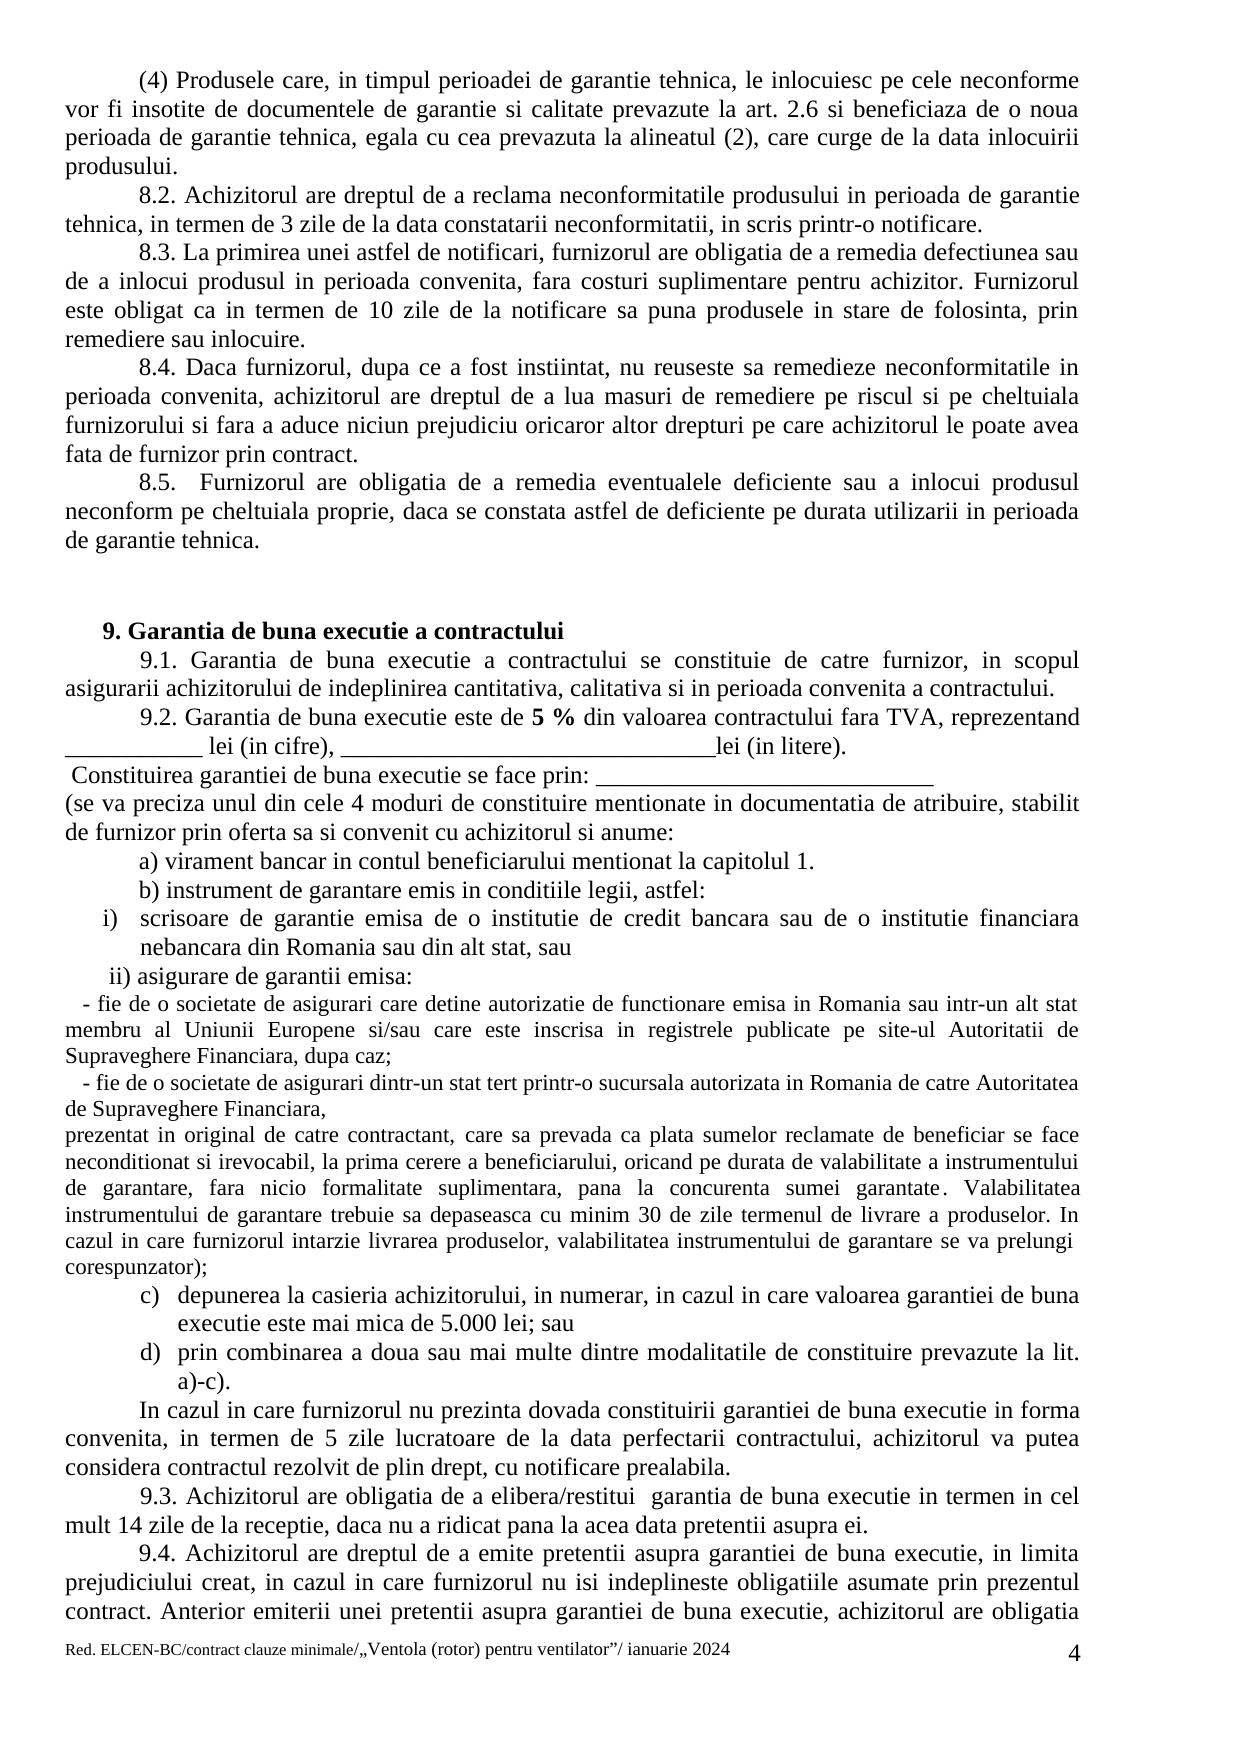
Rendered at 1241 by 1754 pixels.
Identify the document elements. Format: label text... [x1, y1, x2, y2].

text 9. Garantia de buna executie a contractului [65, 616, 1081, 645]
text 9.2. Garantia de buna executie este de 5 % din valoarea contractului fara TVA, reprezentand ___________ lei (in cifre), ______________________________lei (in litere). [65, 702, 1081, 760]
text (se va preciza unul din cele 4 moduri de constituire mentionate in documentatia de atribuire, stabilit de furnizor prin oferta sa si convenit cu achizitorul si anume: [65, 788, 1081, 846]
text 8.2. Achizitorul are dreptul de a reclama neconformitatile produsului in perioada de garantie tehnica, in termen de 3 zile de la data constatarii neconformitatii, in scris printr-o notificare. [65, 180, 1081, 237]
list depunerea la casieria achizitorului, in numerar, in cazul in care valoarea garantiei de buna executie este mai mica de 5.000 lei; sau [140, 1280, 1081, 1337]
list prin combinarea a doua sau mai multe dintre modalitatile de constituire prevazute la lit. a)-c). [140, 1337, 1081, 1395]
text 9.1. Garantia de buna executie a contractului se constituie de catre furnizor, in scopul asigurarii achizitorului de indeplinirea cantitativa, calitativa si in perioada convenita a contractului. [65, 645, 1081, 702]
text b) instrument de garantare emis in conditiile legii, astfel: [65, 875, 1081, 903]
list scrisoare de garantie emisa de o institutie de credit bancara sau de o institutie financiara nebancara din Romania sau din alt stat, sau [102, 903, 1081, 961]
text - fie de o societate de asigurari dintr-un stat tert printr-o sucursala autorizata in Romania de catre Autoritatea de Supraveghere Financiara, [65, 1069, 1081, 1122]
text ii) asigurare de garantii emisa: [65, 961, 1081, 990]
text prezentat in original de catre contractant, care sa prevada ca plata sumelor reclamate de beneficiar se face neconditionat si irevocabil, la prima cerere a beneficiarului, oricand pe durata de valabilitate a instrumentului de garantare, fara nicio formalitate suplimentara, pana la concurenta sumei garantate. Valabilitatea instrumentului de garantare trebuie sa depaseasca cu minim 30 de zile termenul de livrare a produselor. In cazul in care furnizorul intarzie livrarea produselor, valabilitatea instrumentului de garantare se va prelungi corespunzator); [65, 1122, 1081, 1280]
text a) virament bancar in contul beneficiarului mentionat la capitolul 1. [65, 846, 1081, 875]
text 8.3. La primirea unei astfel de notificari, furnizorul are obligatia de a remedia defectiunea sau de a inlocui produsul in perioada convenita, fara costuri suplimentare pentru achizitor. Furnizorul este obligat ca in termen de 10 zile de la notificare sa puna produsele in stare de folosinta, prin remediere sau inlocuire. [65, 237, 1081, 352]
text Constituirea garantiei de buna executie se face prin: ___________________________ [65, 760, 1081, 788]
text 8.4. Daca furnizorul, dupa ce a fost instiintat, nu reuseste sa remedieze neconformitatile in perioada convenita, achizitorul are dreptul de a lua masuri de remediere pe riscul si pe cheltuiala furnizorului si fara a aduce niciun prejudiciu oricaror altor drepturi pe care achizitorul le poate avea fata de furnizor prin contract. [65, 352, 1081, 467]
text 8.5. Furnizorul are obligatia de a remedia eventualele deficiente sau a inlocui produsul neconform pe cheltuiala proprie, daca se constata astfel de deficiente pe durata utilizarii in perioada de garantie tehnica. [65, 467, 1081, 554]
text In cazul in care furnizorul nu prezinta dovada constituirii garantiei de buna executie in forma convenita, in termen de 5 zile lucratoare de la data perfectarii contractului, achizitorul va putea considera contractul rezolvit de plin drept, cu notificare prealabila. [65, 1395, 1081, 1481]
text (4) Produsele care, in timpul perioadei de garantie tehnica, le inlocuiesc pe cele neconforme vor fi insotite de documentele de garantie si calitate prevazute la art. 2.6 si beneficiaza de o noua perioada de garantie tehnica, egala cu cea prevazuta la alineatul (2), care curge de la data inlocuirii produsului. [65, 65, 1081, 180]
text - fie de o societate de asigurari care detine autorizatie de functionare emisa in Romania sau intr-un alt stat membru al Uniunii Europene si/sau care este inscrisa in registrele publicate pe site-ul Autoritatii de Supraveghere Financiara, dupa caz; [65, 990, 1081, 1069]
text 9.3. Achizitorul are obligatia de a elibera/restitui garantia de buna executie in termen in cel mult 14 zile de la receptie, daca nu a ridicat pana la acea data pretentii asupra ei. [65, 1481, 1081, 1538]
